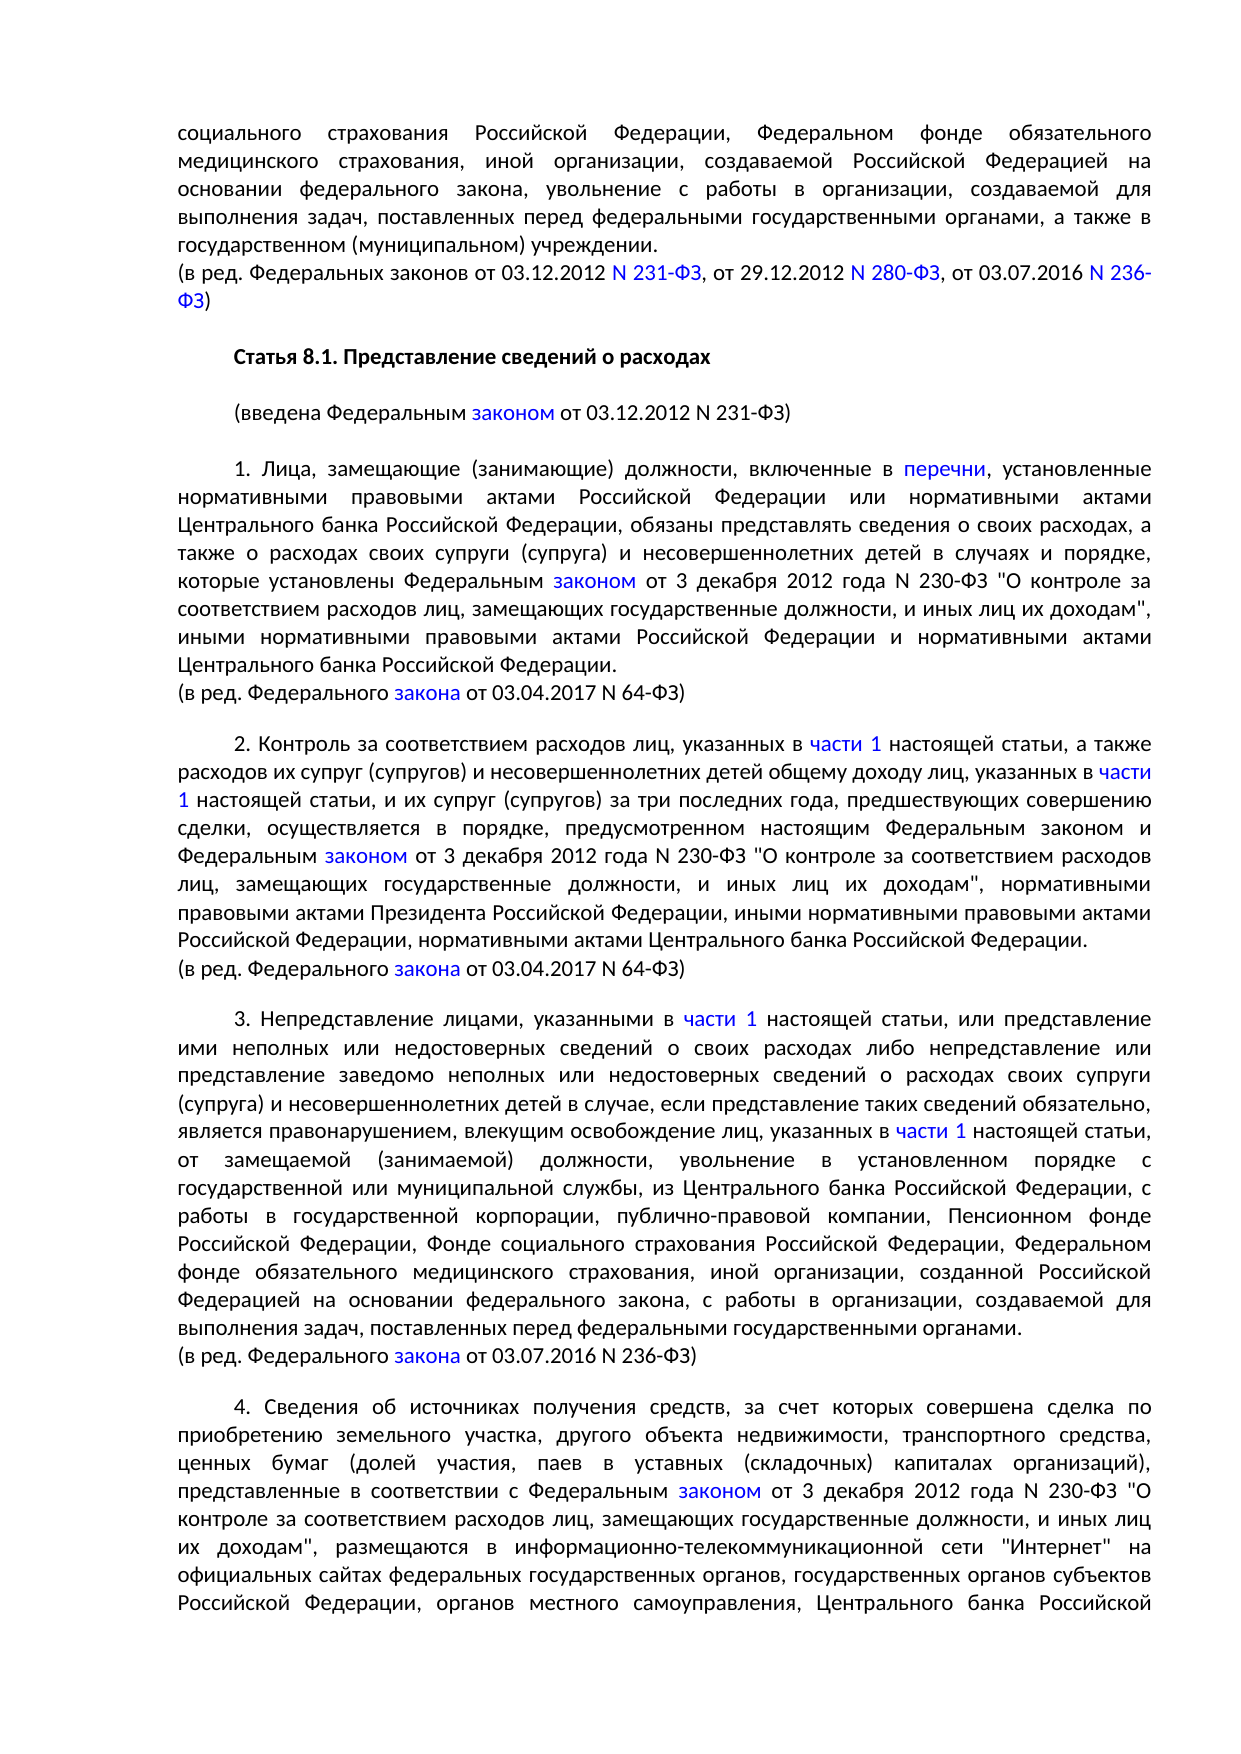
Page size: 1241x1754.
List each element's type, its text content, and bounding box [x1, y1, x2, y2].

text 1. Лица, замещающие (занимающие) должности, включенные в перечни, установленные нормативными правовыми актами Российской Федерации или нормативными актами Центрального банка Российской Федерации, обязаны представлять сведения о своих расходах, а также о расходах своих супруги (супруга) и несовершеннолетних детей в случаях и порядке, которые установлены Федеральным законом от 3 декабря 2012 года N 230-ФЗ "О контроле за соответствием расходов лиц, замещающих государственные должности, и иных лиц их доходам", иными нормативными правовыми актами Российской Федерации и нормативными актами Центрального банка Российской Федерации. [177, 454, 1152, 678]
text (в ред. Федерального закона от 03.04.2017 N 64-ФЗ) [177, 678, 1152, 707]
text 2. Контроль за соответствием расходов лиц, указанных в части 1 настоящей статьи, а также расходов их супруг (супругов) и несовершеннолетних детей общему доходу лиц, указанных в части 1 настоящей статьи, и их супруг (супругов) за три последних года, предшествующих совершению сделки, осуществляется в порядке, предусмотренном настоящим Федеральным законом и Федеральным законом от 3 декабря 2012 года N 230-ФЗ "О контроле за соответствием расходов лиц, замещающих государственные должности, и иных лиц их доходам", нормативными правовыми актами Президента Российской Федерации, иными нормативными правовыми актами Российской Федерации, нормативными актами Центрального банка Российской Федерации. [177, 729, 1152, 954]
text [177, 118, 1152, 258]
text (в ред. Федерального закона от 03.07.2016 N 236-ФЗ) [177, 1341, 1152, 1369]
text (введена Федеральным законом от 03.12.2012 N 231-ФЗ) [177, 398, 1152, 426]
title Статья 8.1. Представление сведений о расходах [177, 342, 1152, 370]
text (в ред. Федеральных законов от 03.12.2012 N 231-ФЗ, от 29.12.2012 N 280-ФЗ, от 03.07.2016 N 236-ФЗ) [177, 258, 1152, 314]
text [177, 1392, 1152, 1616]
text 3. Непредставление лицами, указанными в части 1 настоящей статьи, или представление ими неполных или недостоверных сведений о своих расходах либо непредставление или представление заведомо неполных или недостоверных сведений о расходах своих супруги (супруга) и несовершеннолетних детей в случае, если представление таких сведений обязательно, является правонарушением, влекущим освобождение лиц, указанных в части 1 настоящей статьи, от замещаемой (занимаемой) должности, увольнение в установленном порядке с государственной или муниципальной службы, из Центрального банка Российской Федерации, с работы в государственной корпорации, публично-правовой компании, Пенсионном фонде Российской Федерации, Фонде социального страхования Российской Федерации, Федеральном фонде обязательного медицинского страхования, иной организации, созданной Российской Федерацией на основании федерального закона, с работы в организации, создаваемой для выполнения задач, поставленных перед федеральными государственными органами. [177, 1004, 1152, 1341]
text (в ред. Федерального закона от 03.04.2017 N 64-ФЗ) [177, 954, 1152, 982]
